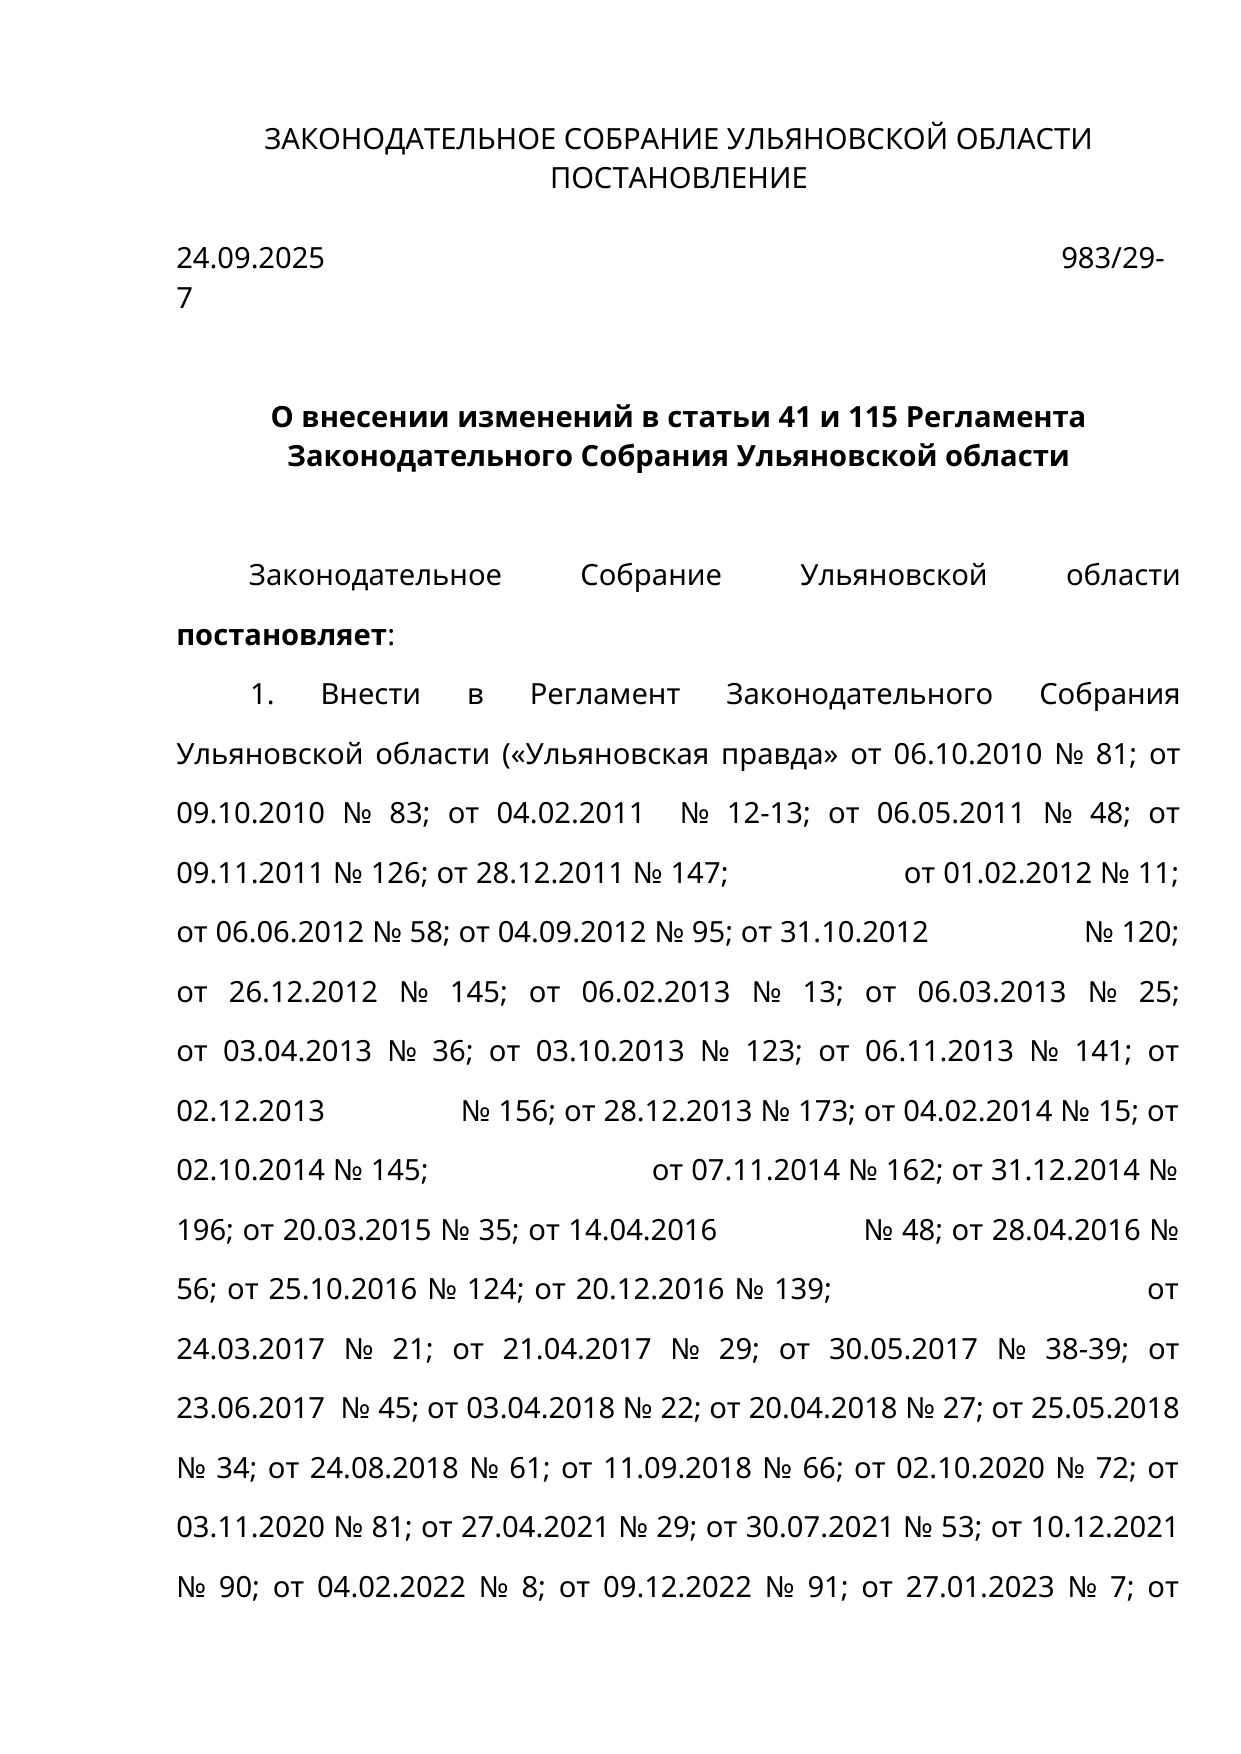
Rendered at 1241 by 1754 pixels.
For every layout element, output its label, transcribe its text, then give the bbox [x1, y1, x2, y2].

text Законодательное Собрание Ульяновской области постановляет: [176, 555, 1181, 654]
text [176, 674, 1181, 1606]
text Законодательного Собрания Ульяновской области [176, 436, 1181, 475]
text О внесении изменений в статьи 41 и 115 Регламента [176, 396, 1181, 436]
text ПОСТАНОВЛЕНИЕ [176, 158, 1181, 197]
text ЗАКОНОДАТЕЛЬНОЕ СОБРАНИЕ УЛЬЯНОВСКОЙ ОБЛАСТИ [176, 118, 1181, 158]
text 24.09.2025 983/29-7 [176, 237, 1181, 317]
